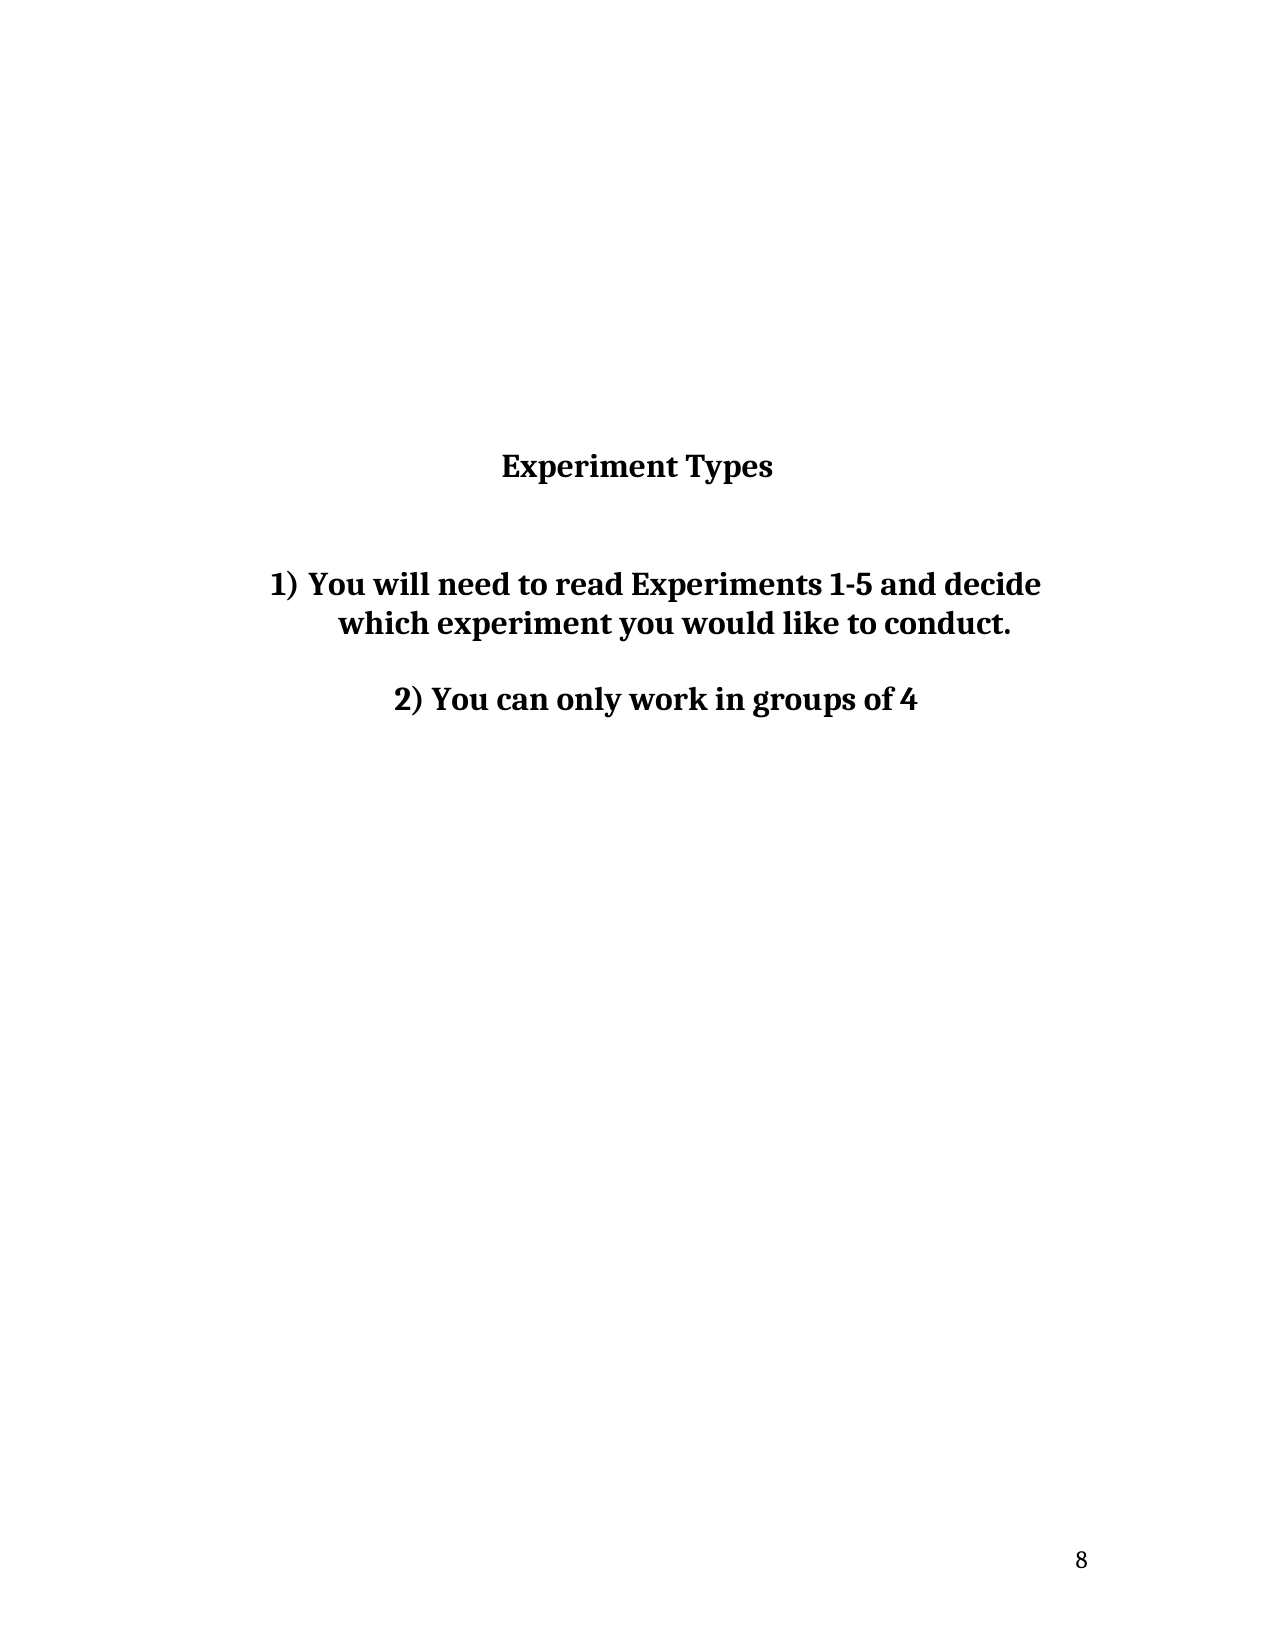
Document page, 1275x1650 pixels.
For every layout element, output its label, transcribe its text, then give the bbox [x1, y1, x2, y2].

list You will need to read Experiments 1-5 and decide which experiment you would like to conduct. [225, 566, 1087, 642]
text Experiment Types [187, 447, 1087, 486]
list You can only work in groups of 4 [225, 681, 1087, 719]
